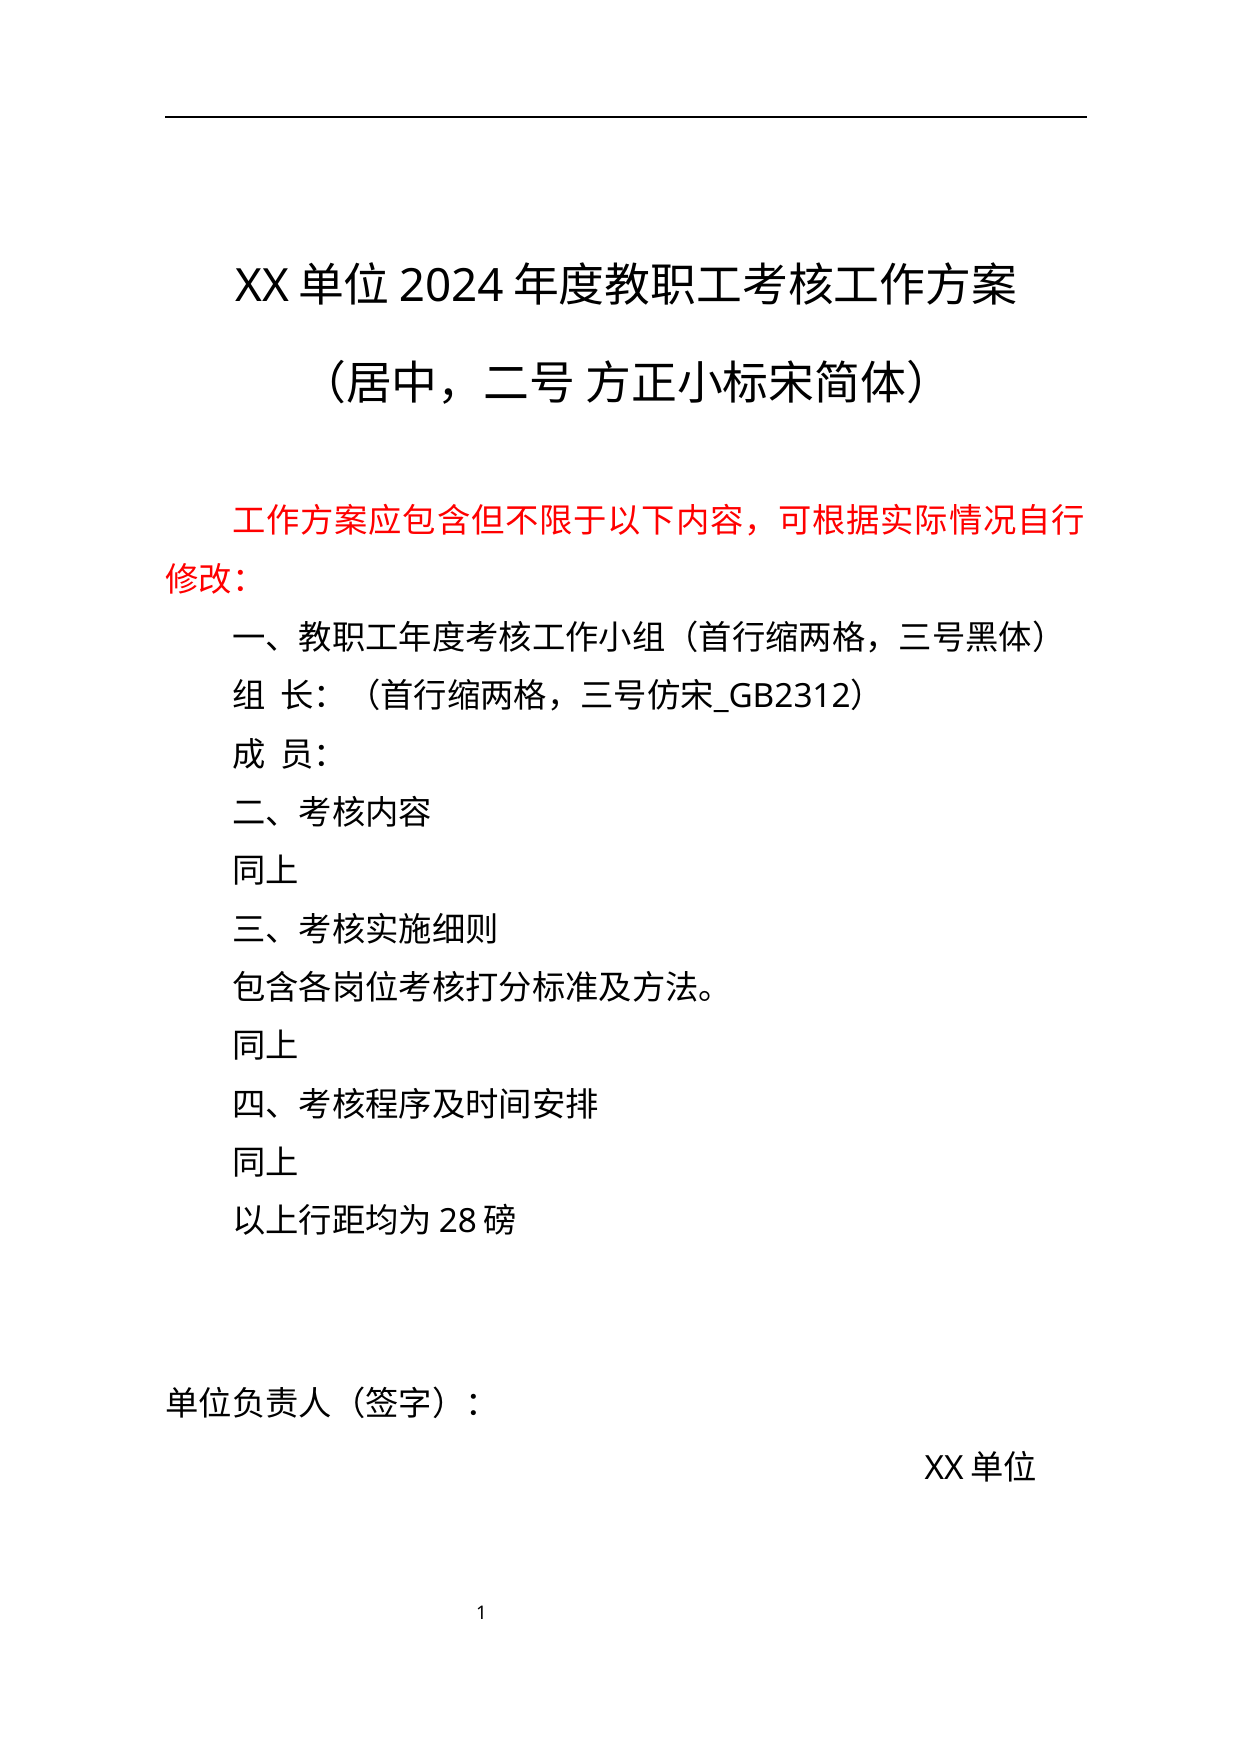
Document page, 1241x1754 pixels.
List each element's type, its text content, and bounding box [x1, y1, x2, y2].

text 包含各岗位考核打分标准及方法。 [165, 953, 1087, 1011]
text 一、教职工年度考核工作小组（首行缩两格，三号黑体） [165, 603, 1087, 661]
text （居中，二号 方正小标宋简体） [165, 330, 1087, 428]
text 同上 [165, 836, 1087, 894]
text XX单位2024年度教职工考核工作方案 [165, 233, 1087, 330]
text 四、考核程序及时间安排 [165, 1069, 1087, 1128]
text XX单位 [165, 1433, 1037, 1498]
text 二、考核内容 [165, 778, 1087, 836]
text 同上 [165, 1011, 1087, 1069]
text 工作方案应包含但不限于以下内容，可根据实际情况自行修改： [165, 486, 1087, 603]
text 三、考核实施细则 [165, 894, 1087, 953]
text 成 员： [165, 719, 1087, 778]
text 同上 [165, 1128, 1087, 1186]
text 以上行距均为28磅 [165, 1186, 1087, 1244]
text 单位负责人（签字）： [165, 1368, 1087, 1433]
text 组 长：（首行缩两格，三号仿宋_GB2312） [165, 661, 1087, 719]
